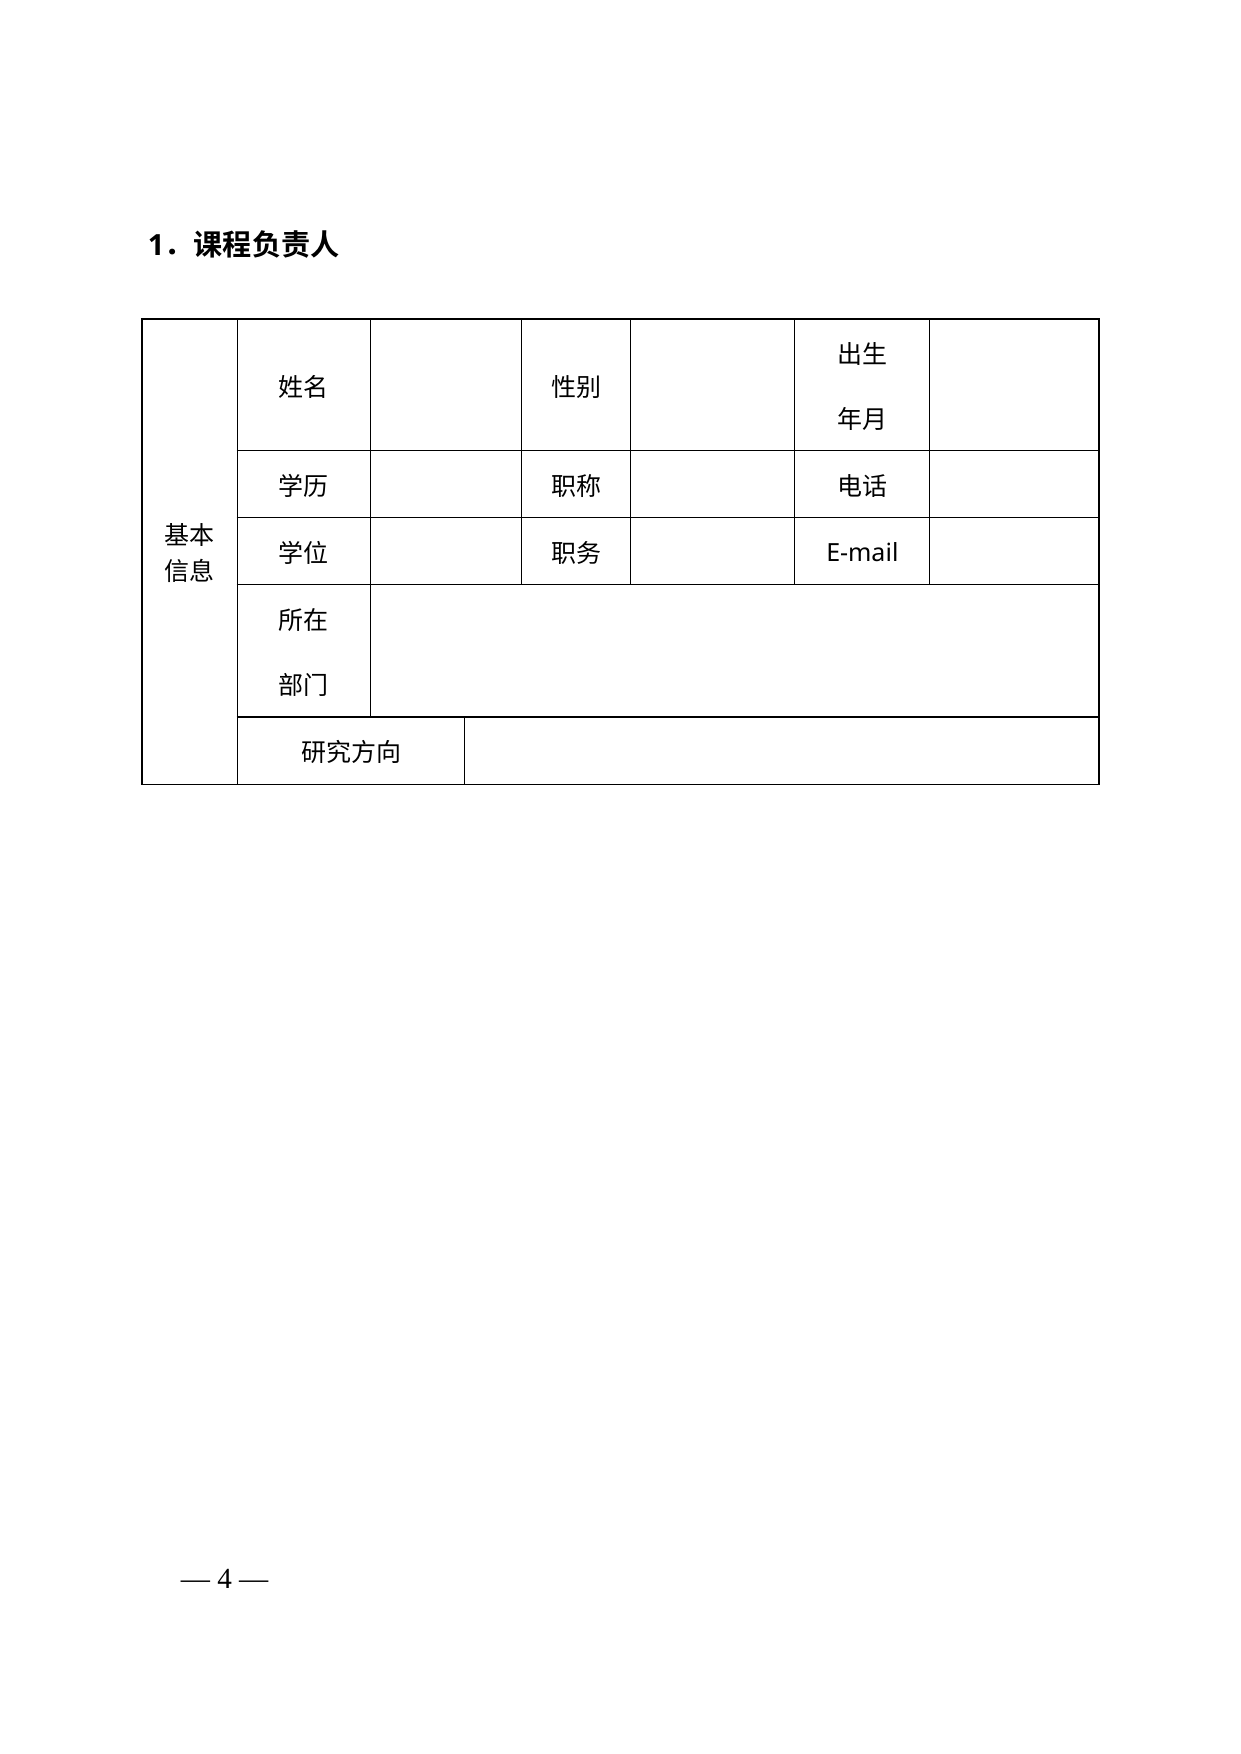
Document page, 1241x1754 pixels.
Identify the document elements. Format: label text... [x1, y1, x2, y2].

table_cell [631, 451, 794, 517]
table_cell [930, 518, 1098, 584]
table_cell [631, 518, 794, 584]
table_cell [465, 718, 1098, 783]
table_cell [371, 585, 1098, 716]
table_cell 职称 [522, 451, 630, 517]
table_header [631, 320, 794, 450]
table_header 出生 年月 [795, 320, 929, 450]
table_header [371, 320, 521, 450]
table_cell [371, 518, 521, 584]
table_cell [930, 451, 1098, 517]
table_cell E-mail [795, 518, 929, 584]
table_cell 电话 [795, 451, 929, 517]
text 1．课程负责人 [148, 211, 1165, 276]
table_cell 所在 部门 [238, 585, 370, 716]
table_cell 学历 [238, 451, 370, 517]
table_header 基本 信息 [143, 320, 237, 783]
table_cell [371, 451, 521, 517]
table_header 姓名 [238, 320, 370, 450]
table_header 性别 [522, 320, 630, 450]
table_header [930, 320, 1098, 450]
table_cell 研究方向 [238, 718, 464, 783]
table_cell 学位 [238, 518, 370, 584]
table_cell 职务 [522, 518, 630, 584]
